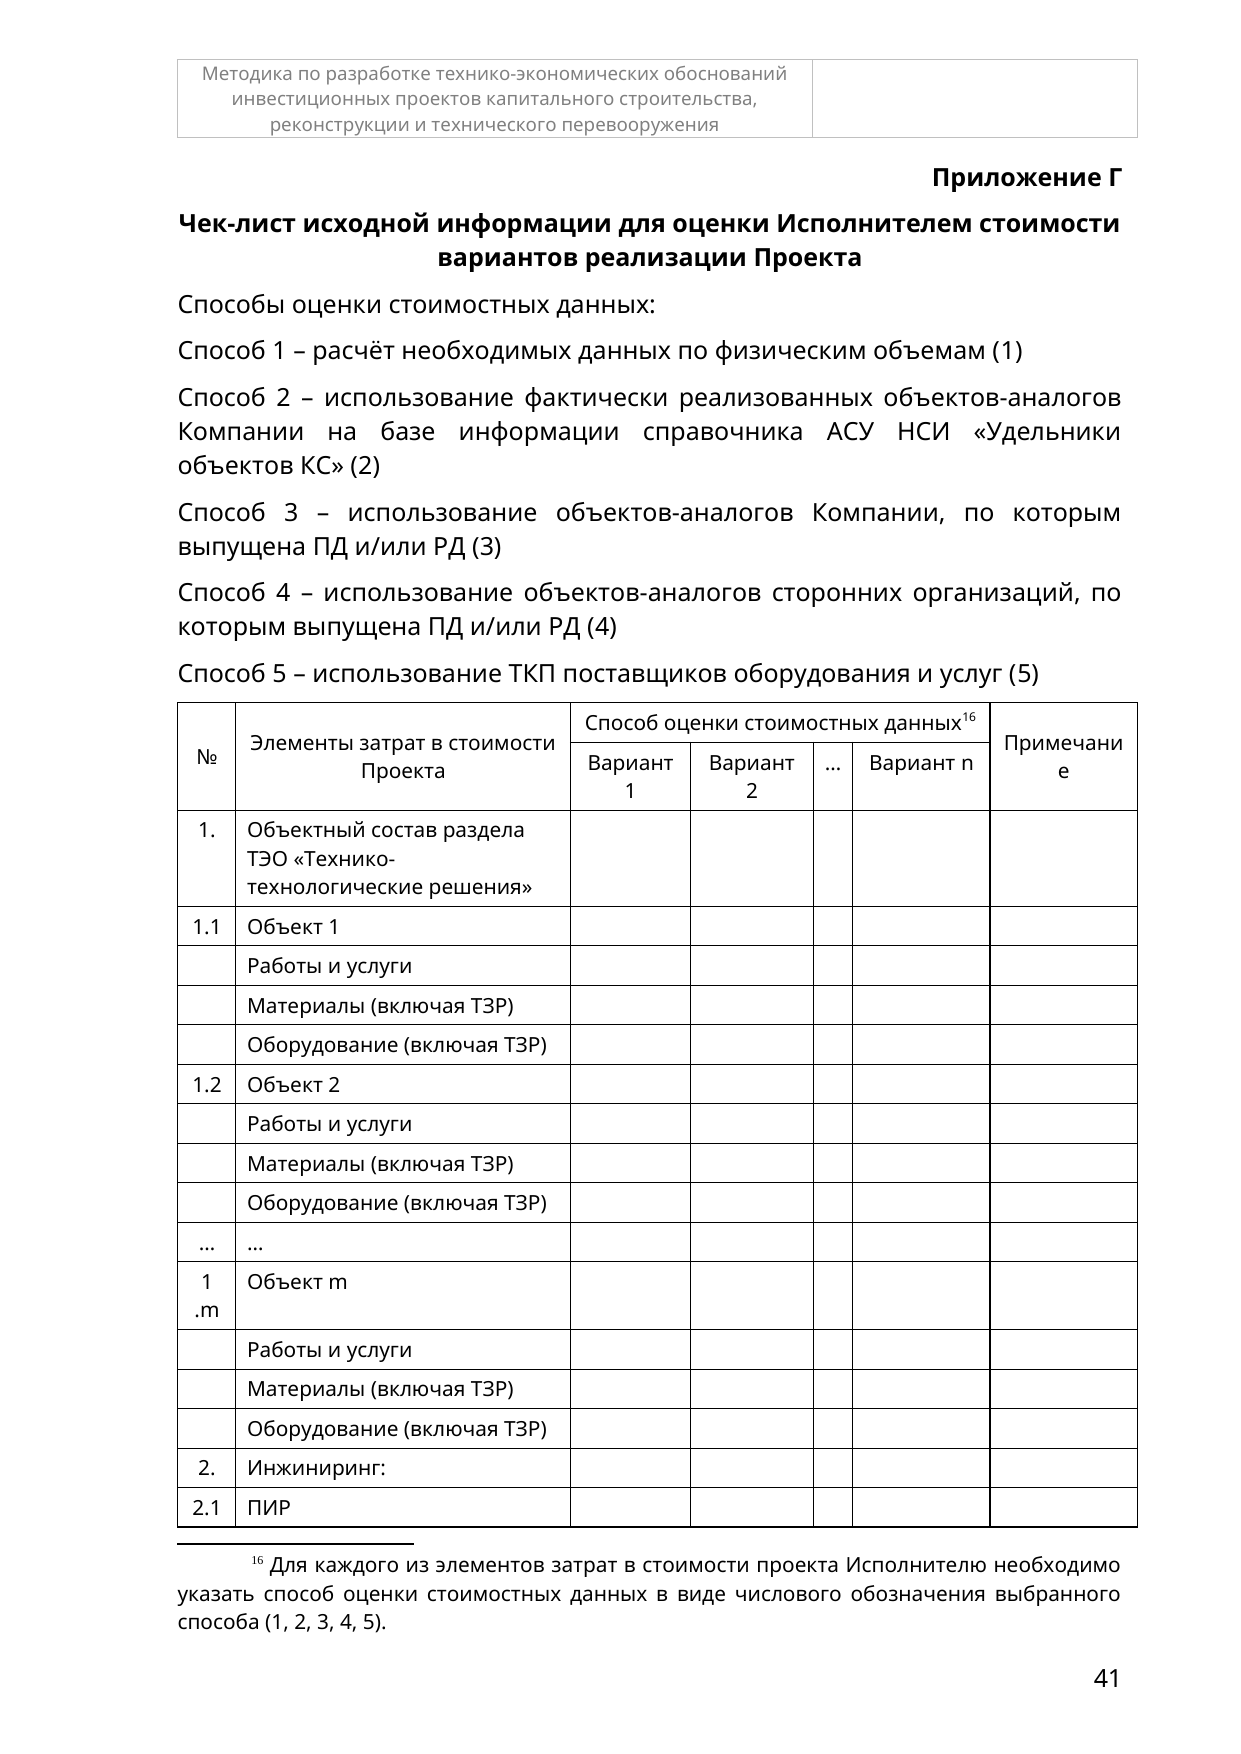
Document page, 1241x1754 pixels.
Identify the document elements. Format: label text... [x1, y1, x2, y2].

table_cell [178, 1144, 235, 1182]
table_cell Вариант 1 [571, 743, 690, 809]
table_cell [691, 907, 813, 945]
text Способы оценки стоимостных данных: [177, 286, 1122, 321]
text Способ 4 – использование объектов-аналогов сторонних организаций, по которым выпущена ПД и/или РД (4) [177, 575, 1122, 643]
table_cell [853, 811, 989, 906]
table_cell 1.1 [178, 907, 235, 945]
table_cell [571, 1449, 690, 1487]
table_cell [853, 1144, 989, 1182]
table_cell … [236, 1223, 570, 1261]
table_cell [991, 1144, 1137, 1182]
table_cell [814, 986, 852, 1024]
table_cell [853, 907, 989, 945]
table_cell [178, 1183, 235, 1222]
table_cell [991, 1262, 1137, 1329]
table_cell 2. [178, 1449, 235, 1487]
table_cell [991, 1183, 1137, 1222]
table_cell Оборудование (включая ТЗР) [236, 1183, 570, 1222]
table_cell [853, 1223, 989, 1261]
table_cell [691, 1065, 813, 1103]
table_cell Оборудование (включая ТЗР) [236, 1409, 570, 1447]
table_cell … [178, 1223, 235, 1261]
table_cell Работы и услуги [236, 946, 570, 985]
table_cell [691, 1449, 813, 1487]
table_cell [814, 1025, 852, 1064]
table_cell [571, 907, 690, 945]
table_cell [991, 1104, 1137, 1143]
table_cell [178, 1104, 235, 1143]
table_cell [691, 1488, 813, 1526]
table_cell Объект 2 [236, 1065, 570, 1103]
table_cell [571, 1330, 690, 1368]
table_cell [571, 1025, 690, 1064]
table_cell Работы и услуги [236, 1104, 570, 1143]
table_cell 1.2 [178, 1065, 235, 1103]
table_cell Вариант n [853, 743, 989, 809]
table_cell [814, 907, 852, 945]
table_cell [991, 1488, 1137, 1526]
table_cell [814, 1370, 852, 1408]
table_cell [571, 1065, 690, 1103]
text Способ 1 – расчёт необходимых данных по физическим объемам (1) [177, 333, 1122, 367]
table_cell [178, 946, 235, 985]
table_cell Оборудование (включая ТЗР) [236, 1025, 570, 1064]
table_cell [853, 1065, 989, 1103]
table_cell [991, 986, 1137, 1024]
table_cell 1. [178, 811, 235, 906]
table_cell [991, 907, 1137, 945]
table_cell [691, 1370, 813, 1408]
table_cell [853, 946, 989, 985]
table_cell [814, 811, 852, 906]
table_cell [814, 1488, 852, 1526]
table_cell [991, 1025, 1137, 1064]
table_cell [691, 1104, 813, 1143]
table_cell [571, 1223, 690, 1261]
table_cell [991, 1065, 1137, 1103]
table_cell [571, 946, 690, 985]
table_cell [691, 1025, 813, 1064]
table_cell [814, 1183, 852, 1222]
table_cell [853, 1104, 989, 1143]
table_cell Материалы (включая ТЗР) [236, 986, 570, 1024]
table_cell [178, 1409, 235, 1447]
table_cell [691, 1262, 813, 1329]
table_cell [571, 1144, 690, 1182]
table_cell [691, 1223, 813, 1261]
table_cell Работы и услуги [236, 1330, 570, 1368]
text Способ 2 – использование фактически реализованных объектов-аналогов Компании на базе информации справочника АСУ НСИ «Удельники объектов КС» (2) [177, 379, 1122, 482]
table_cell [991, 1409, 1137, 1447]
table_cell [853, 1370, 989, 1408]
table_cell [571, 1409, 690, 1447]
text Способ 3 – использование объектов-аналогов Компании, по которым выпущена ПД и/или РД (3) [177, 494, 1122, 562]
table_cell [178, 1330, 235, 1368]
table_cell [691, 1409, 813, 1447]
table_cell [814, 1409, 852, 1447]
table_cell [814, 946, 852, 985]
table_cell [853, 1488, 989, 1526]
table_cell [853, 1449, 989, 1487]
table_cell [991, 1370, 1137, 1408]
table_cell [991, 811, 1137, 906]
table_header Способ оценки стоимостных данных [571, 703, 989, 742]
table_cell Материалы (включая ТЗР) [236, 1144, 570, 1182]
table_cell [853, 1183, 989, 1222]
table_cell [178, 986, 235, 1024]
table_cell Инжиниринг: [236, 1449, 570, 1487]
table_cell [571, 986, 690, 1024]
table_cell [814, 1262, 852, 1329]
table_cell 2.1 [178, 1488, 235, 1526]
table_cell [814, 1223, 852, 1261]
table_cell [571, 1488, 690, 1526]
table_cell [691, 1183, 813, 1222]
table_cell [853, 986, 989, 1024]
table_cell [853, 1025, 989, 1064]
subtitle Приложение Г [251, 159, 1122, 193]
table_cell 1.m [178, 1262, 235, 1329]
table_cell [814, 1449, 852, 1487]
table_cell [991, 1449, 1137, 1487]
table_cell [178, 1025, 235, 1064]
table_cell [571, 1370, 690, 1408]
table_cell [814, 1065, 852, 1103]
table_cell [178, 1370, 235, 1408]
table_cell Объект 1 [236, 907, 570, 945]
table_header Элементы затрат в стоимости Проекта [236, 703, 570, 809]
table_cell [814, 1104, 852, 1143]
table_cell [571, 1183, 690, 1222]
table_header Примечание [991, 703, 1137, 809]
table_cell [571, 811, 690, 906]
table_cell Объектный состав раздела ТЭО «Технико-технологические решения» [236, 811, 570, 906]
text Способ 5 – использование ТКП поставщиков оборудования и услуг (5) [177, 656, 1122, 689]
table_cell Объект m [236, 1262, 570, 1329]
table_cell [691, 1144, 813, 1182]
table_cell [571, 1262, 690, 1329]
table_cell [691, 986, 813, 1024]
table_cell [814, 1144, 852, 1182]
table_cell Материалы (включая ТЗР) [236, 1370, 570, 1408]
table_cell [853, 1409, 989, 1447]
table_cell … [814, 743, 852, 809]
table_cell [853, 1262, 989, 1329]
subtitle Чек-лист исходной информации для оценки Исполнителем стоимости вариантов реализации Проекта [177, 206, 1122, 274]
table_cell [814, 1330, 852, 1368]
table_cell [571, 1104, 690, 1143]
table_cell [991, 1330, 1137, 1368]
table_cell [691, 811, 813, 906]
table_header № [178, 703, 235, 809]
table_cell [691, 946, 813, 985]
table_cell [991, 946, 1137, 985]
table_cell [853, 1330, 989, 1368]
table_cell ПИР [236, 1488, 570, 1526]
table_cell Вариант 2 [691, 743, 813, 809]
table_cell [691, 1330, 813, 1368]
table_cell [991, 1223, 1137, 1261]
